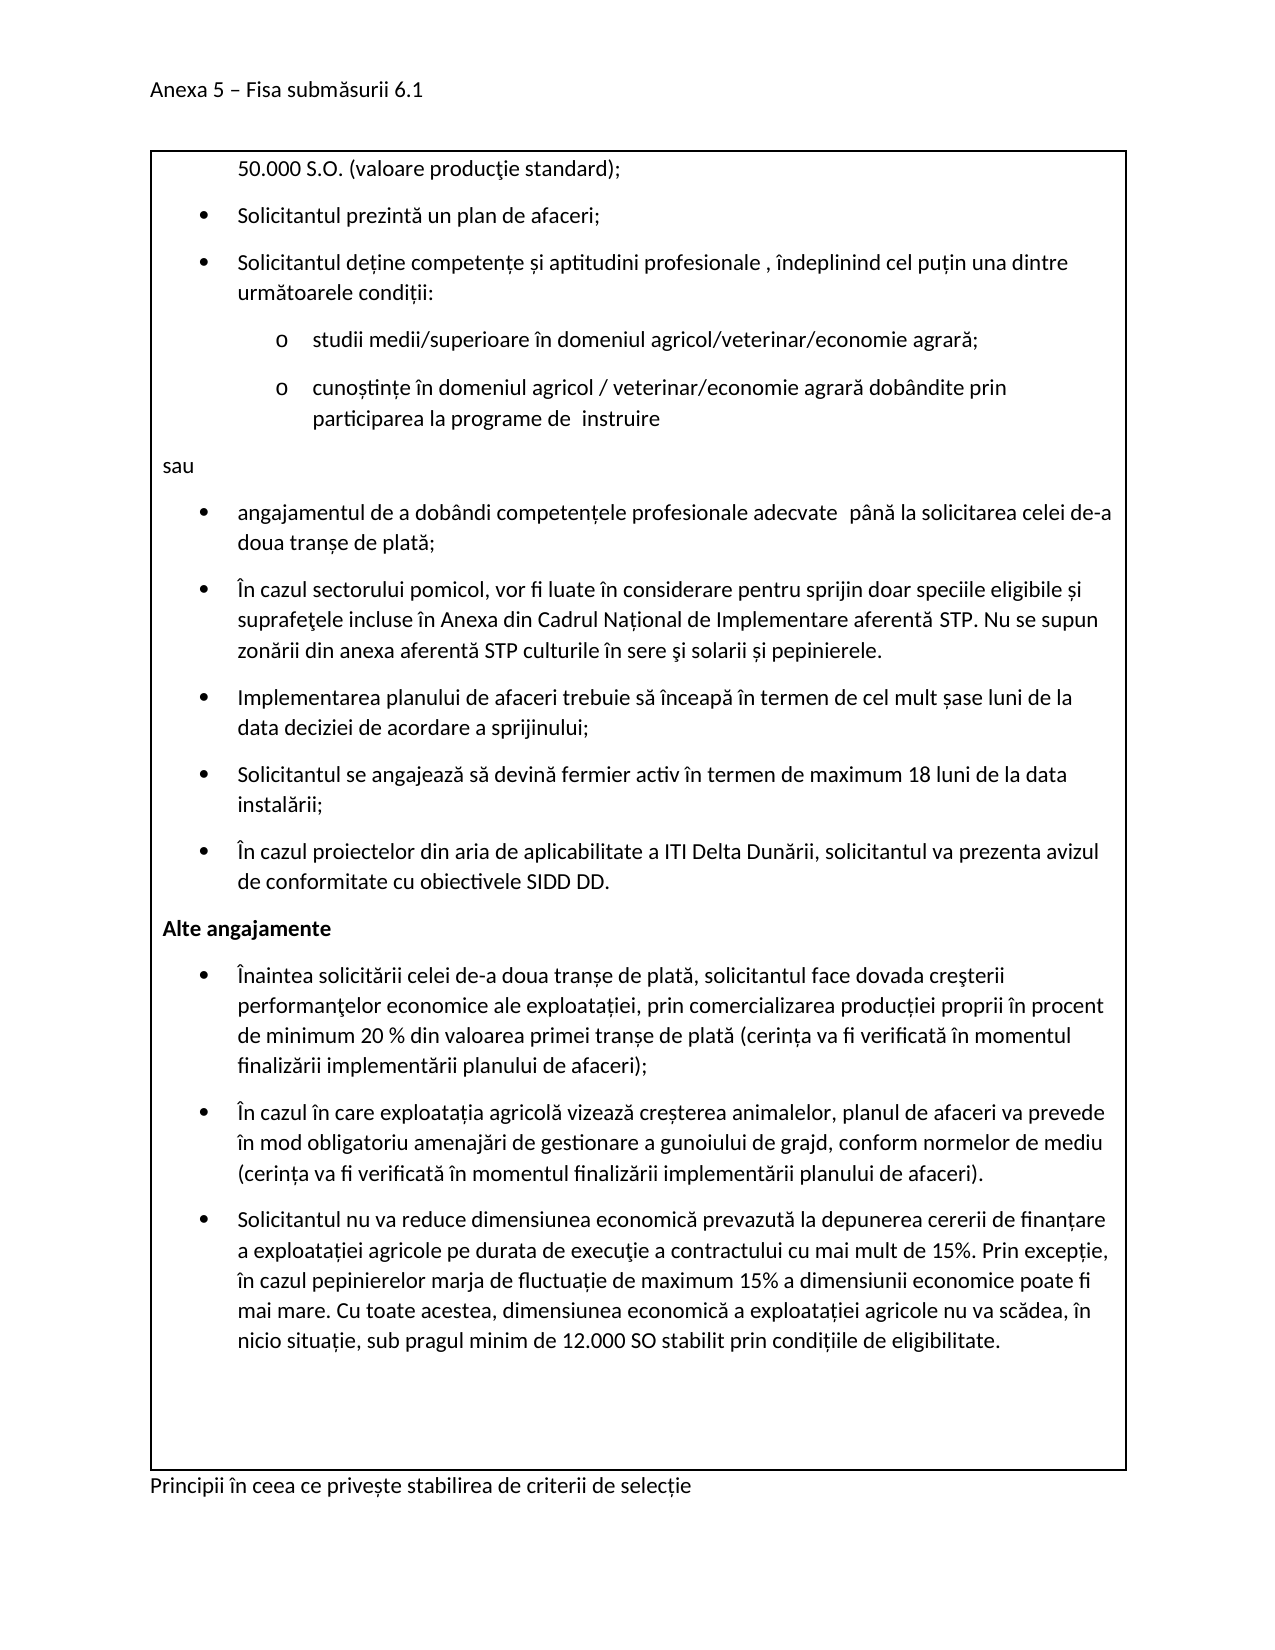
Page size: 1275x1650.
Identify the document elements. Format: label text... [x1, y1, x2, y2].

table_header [152, 152, 1125, 1469]
text Principii în ceea ce privește stabilirea de criterii de selecție [150, 1471, 1125, 1499]
